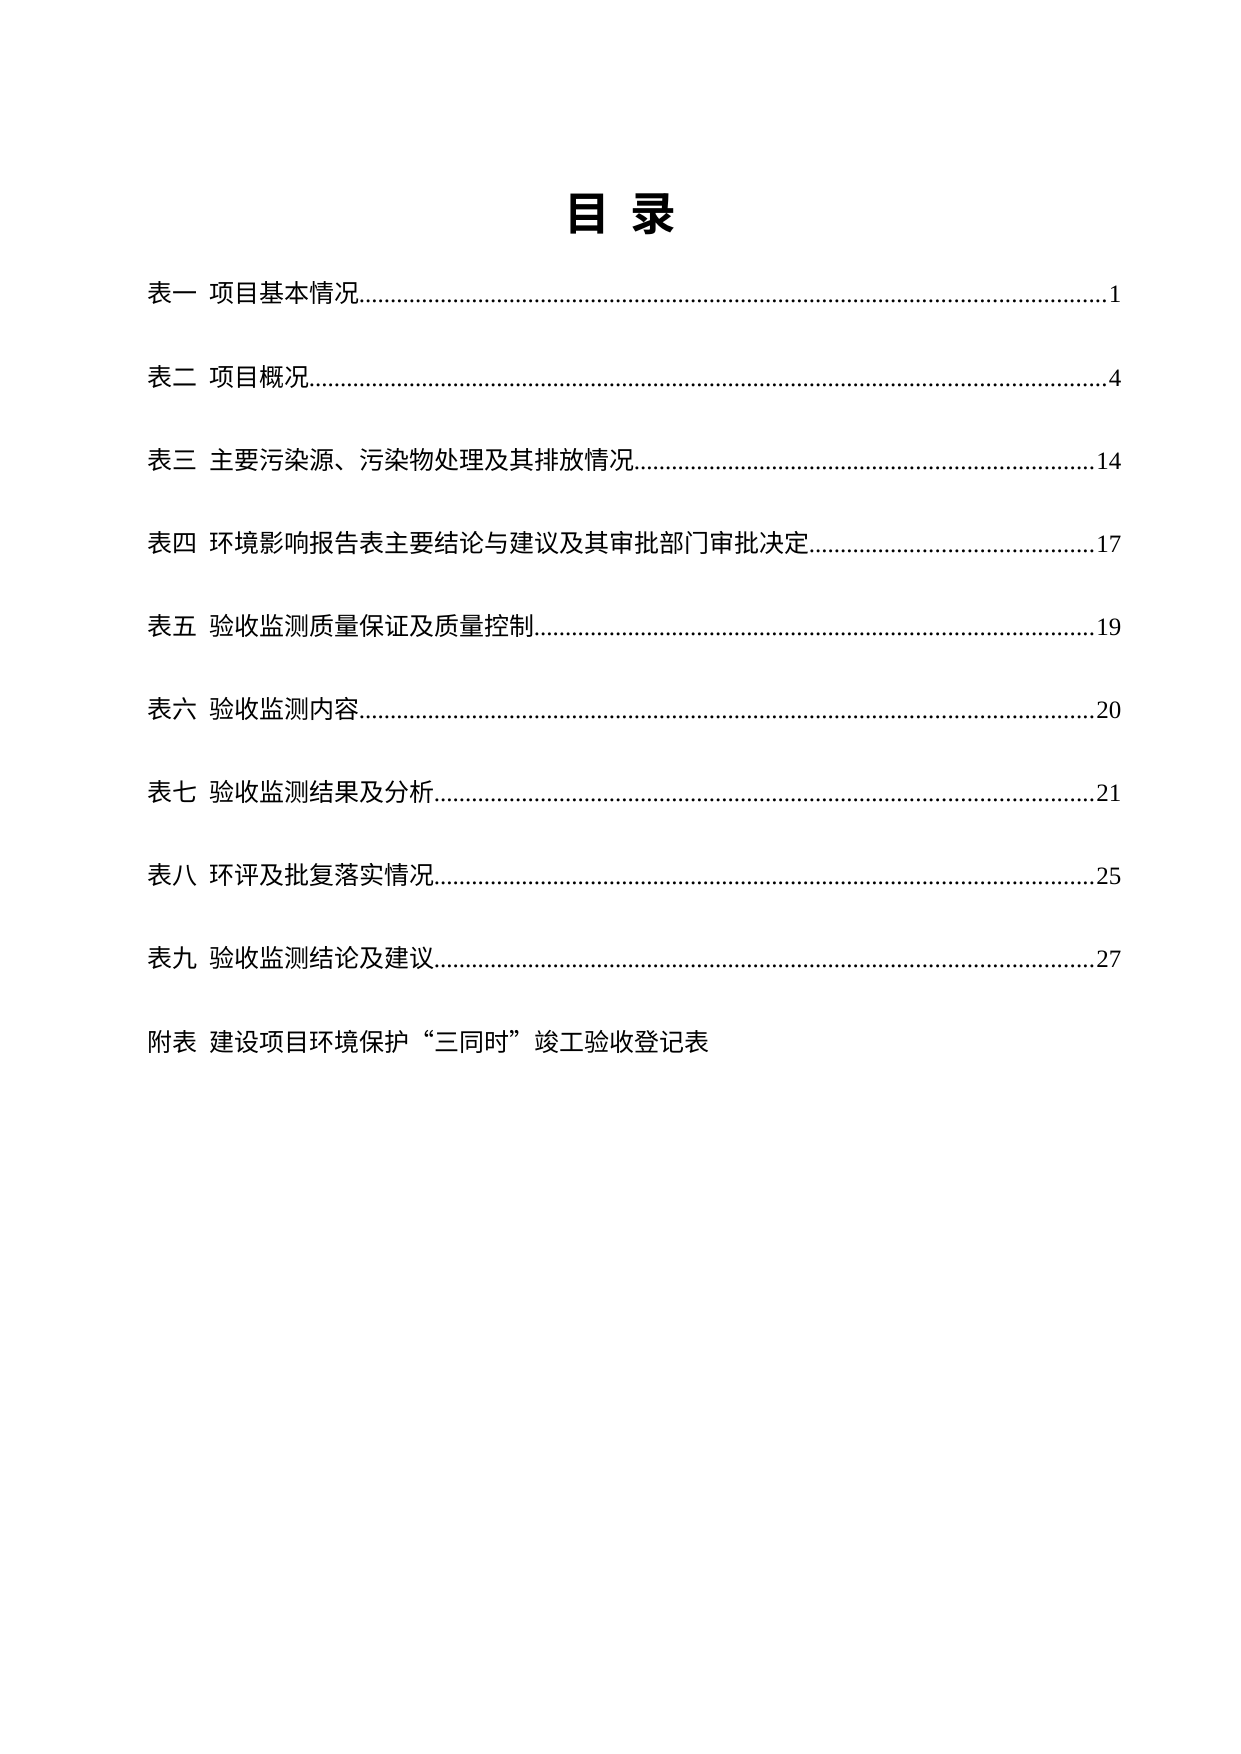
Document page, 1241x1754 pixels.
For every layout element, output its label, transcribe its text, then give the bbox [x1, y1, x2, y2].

text 表四 环境影响报告表主要结论与建议及其审批部门审批决定 17 [148, 509, 1092, 574]
text 表七 验收监测结果及分析 21 [148, 758, 1092, 823]
text 表六 验收监测内容 20 [148, 675, 1092, 740]
text 表三 主要污染源、污染物处理及其排放情况 14 [148, 426, 1092, 491]
text 表一 项目基本情况 1 [148, 259, 1092, 324]
text 表二 项目概况 4 [148, 343, 1092, 408]
text 表五 验收监测质量保证及质量控制 19 [148, 592, 1092, 657]
text 附表 建设项目环境保护“三同时”竣工验收登记表 [148, 1008, 1092, 1073]
text 表九 验收监测结论及建议 27 [148, 924, 1092, 989]
text 目 录 [148, 162, 1092, 259]
text 表八 环评及批复落实情况 25 [148, 841, 1092, 906]
